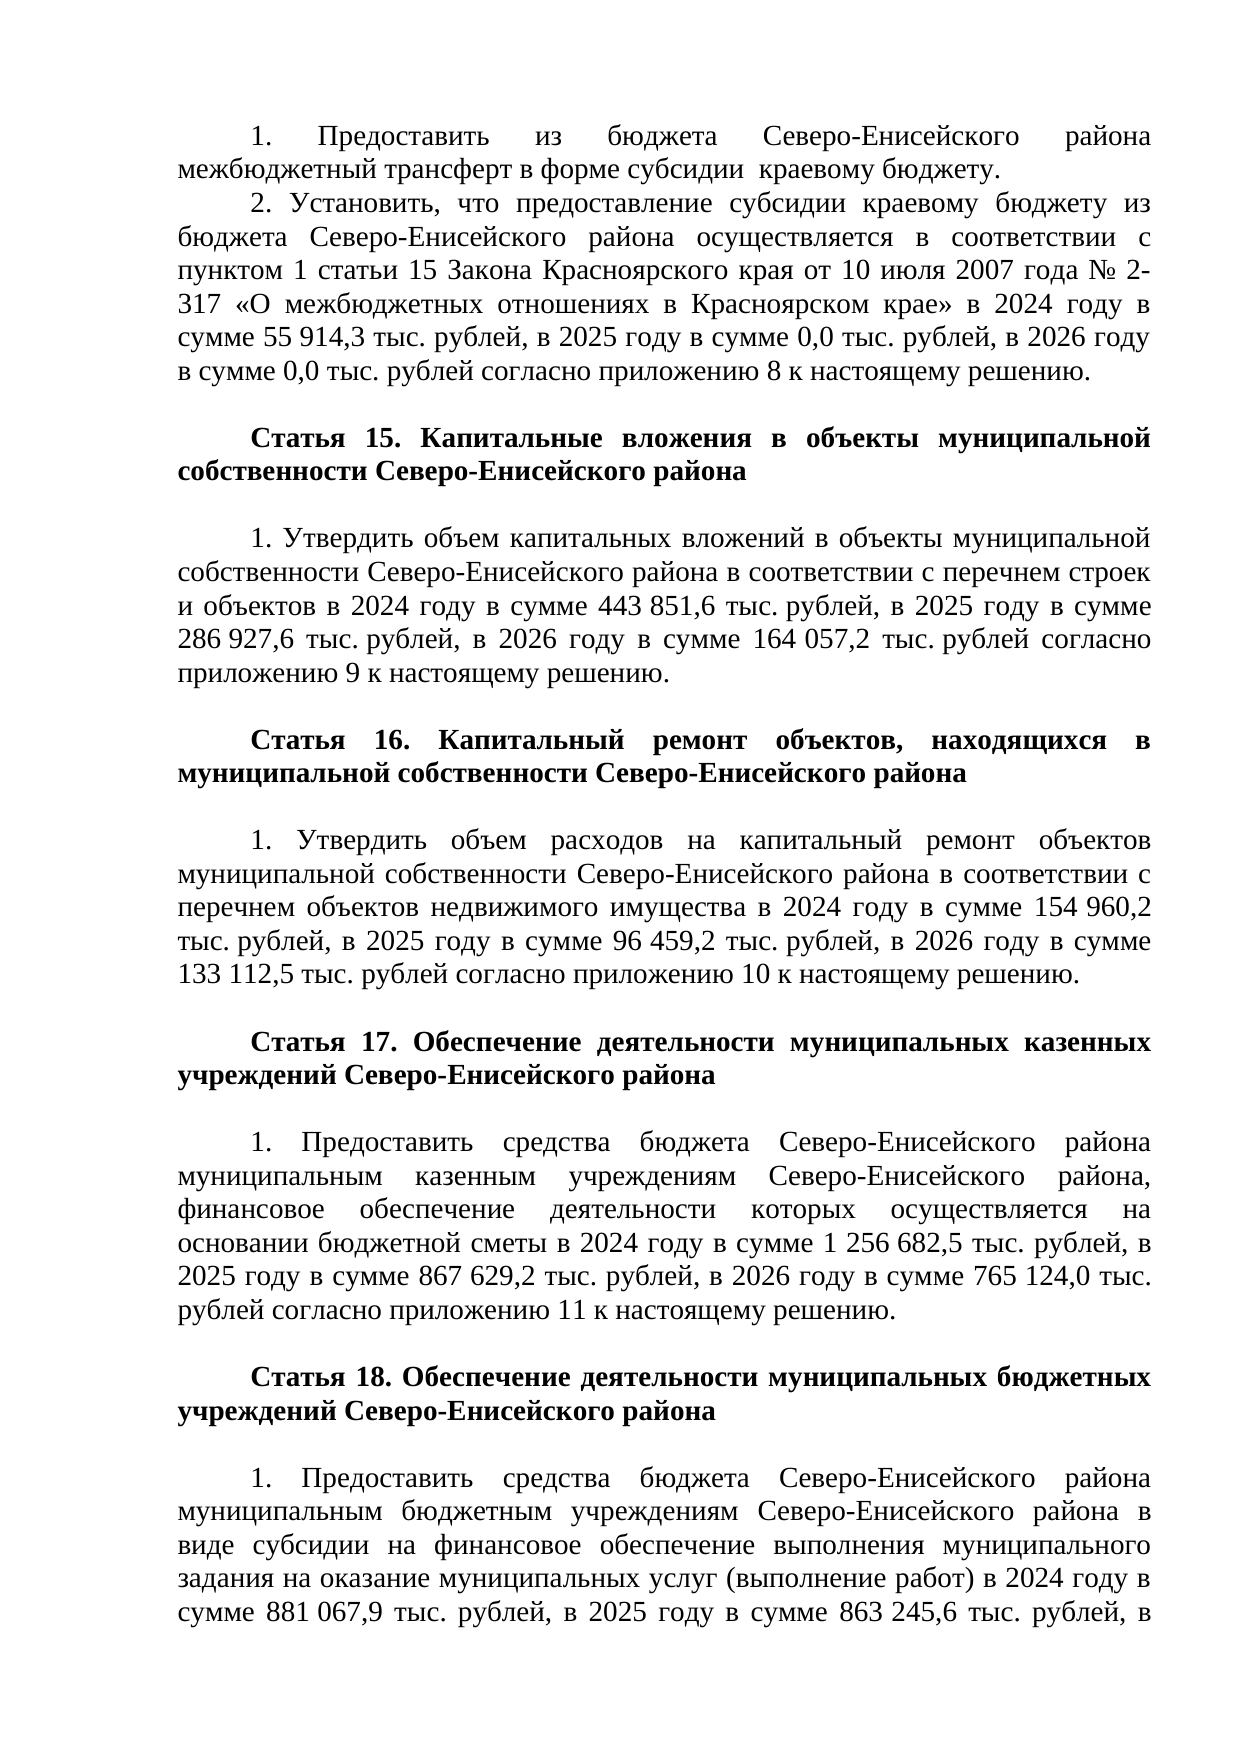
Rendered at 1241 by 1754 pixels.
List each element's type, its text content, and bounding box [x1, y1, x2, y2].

text Статья 18. Обеспечение деятельности муниципальных бюджетных учреждений Северо-Енисейского района [177, 1359, 1152, 1426]
text 1. Утвердить объем капитальных вложений в объекты муниципальной собственности Северо-Енисейского района в соответствии с перечнем строек и объектов в 2024 году в сумме 443 851,6 тыс. рублей, в 2025 году в сумме 286 927,6 тыс. рублей, в 2026 году в сумме 164 057,2 тыс. рублей согласно приложению 9 к настоящему решению. [177, 521, 1152, 688]
text Статья 15. Капитальные вложения в объекты муниципальной собственности Северо-Енисейского района [177, 420, 1152, 487]
text 2. Установить, что предоставление субсидии краевому бюджету из бюджета Северо-Енисейского района осуществляется в соответствии с пунктом 1 статьи 15 Закона Красноярского края от 10 июля 2007 года № 2-317 «О межбюджетных отношениях в Красноярском крае» в 2024 году в сумме 55 914,3 тыс. рублей, в 2025 году в сумме 0,0 тыс. рублей, в 2026 году в сумме 0,0 тыс. рублей согласно приложению 8 к настоящему решению. [177, 185, 1152, 386]
text Статья 17. Обеспечение деятельности муниципальных казенных учреждений Северо-Енисейского района [177, 1024, 1152, 1091]
text 1. Утвердить объем расходов на капитальный ремонт объектов муниципальной собственности Северо-Енисейского района в соответствии с перечнем объектов недвижимого имущества в 2024 году в сумме 154 960,2 тыс. рублей, в 2025 году в сумме 96 459,2 тыс. рублей, в 2026 году в сумме 133 112,5 тыс. рублей согласно приложению 10 к настоящему решению. [177, 822, 1152, 990]
text Статья 16. Капитальный ремонт объектов, находящихся в муниципальной собственности Северо-Енисейского района [177, 722, 1152, 789]
text 1. Предоставить из бюджета Северо-Енисейского района межбюджетный трансферт в форме субсидии краевому бюджету. [177, 118, 1152, 185]
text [177, 1460, 1152, 1627]
text 1. Предоставить средства бюджета Северо-Енисейского района муниципальным казенным учреждениям Северо-Енисейского района, финансовое обеспечение деятельности которых осуществляется на основании бюджетной сметы в 2024 году в сумме 1 256 682,5 тыс. рублей, в 2025 году в сумме 867 629,2 тыс. рублей, в 2026 году в сумме 765 124,0 тыс. рублей согласно приложению 11 к настоящему решению. [177, 1124, 1152, 1326]
